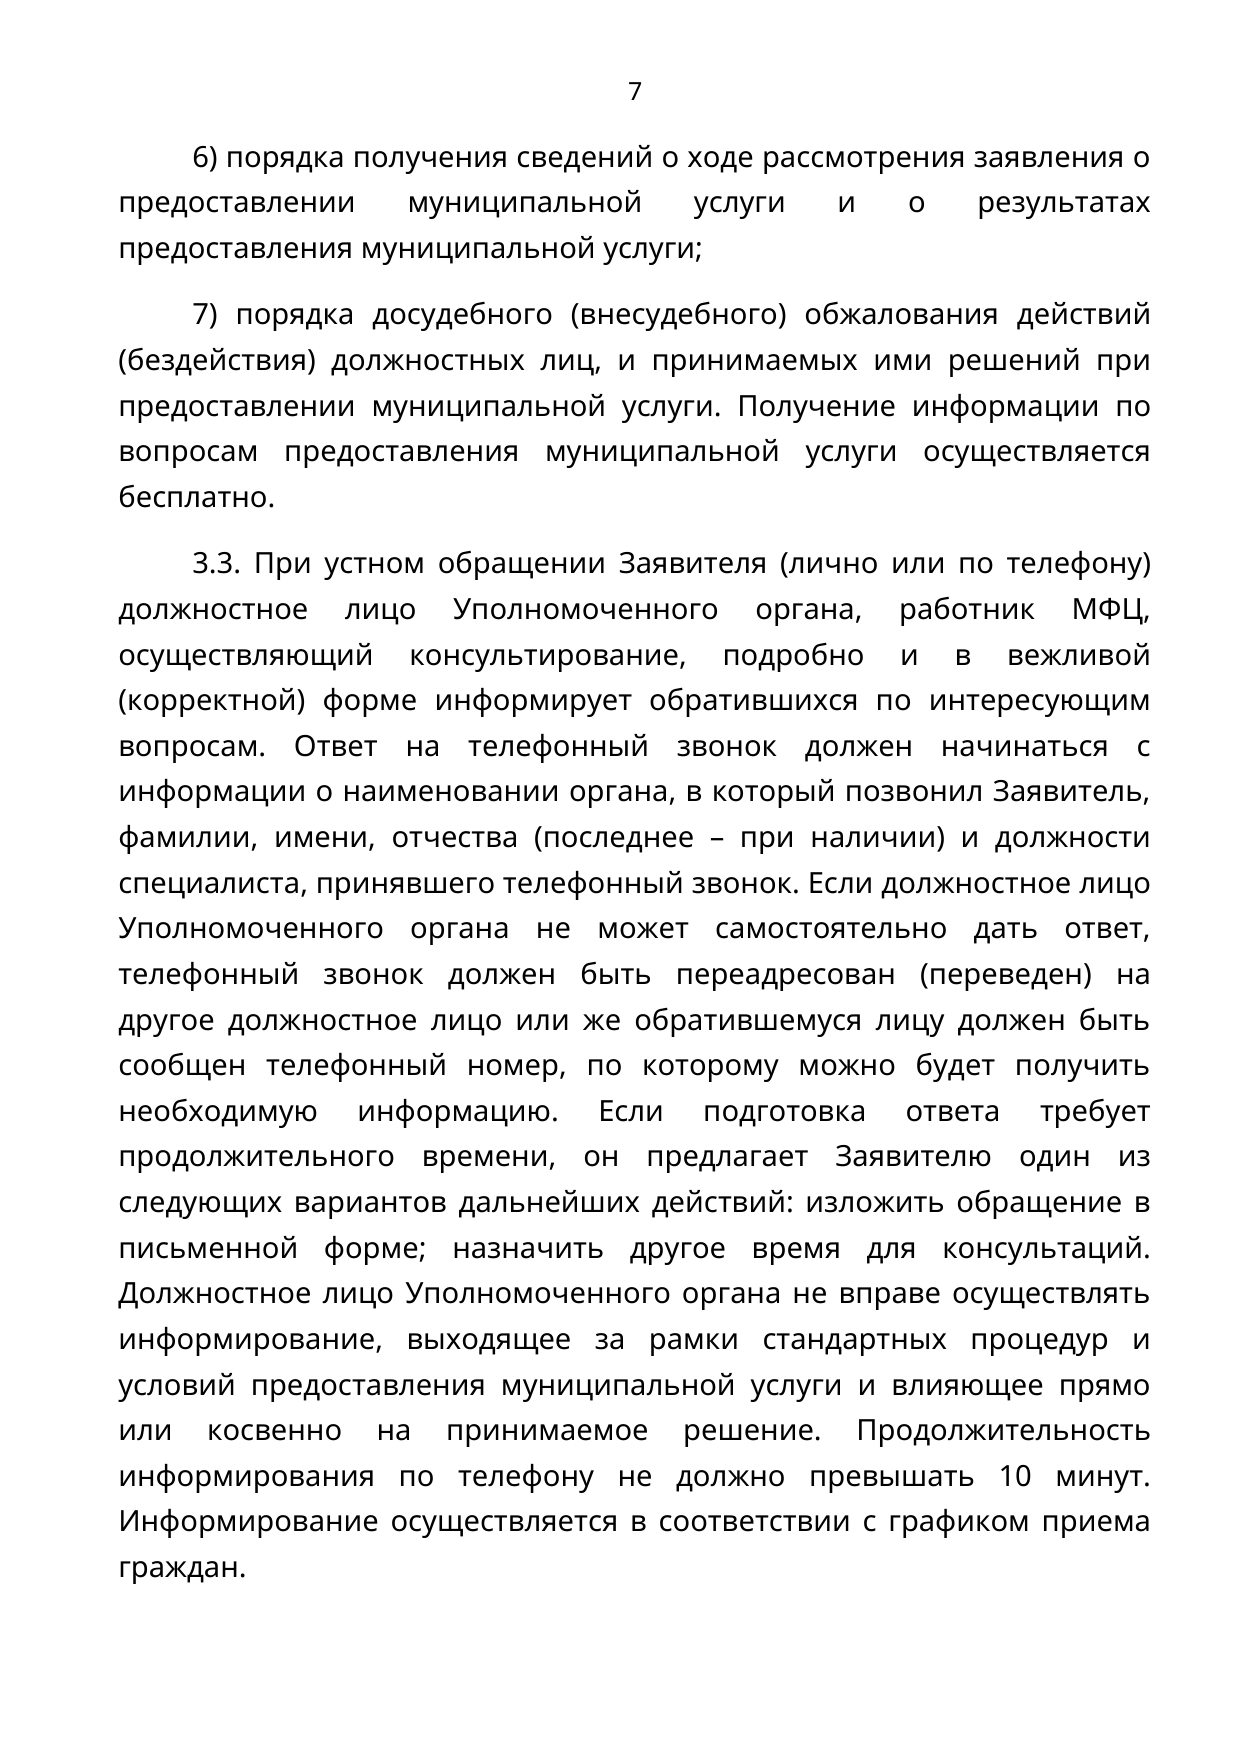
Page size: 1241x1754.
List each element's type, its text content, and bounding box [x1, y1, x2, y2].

text 3.3. При устном обращении Заявителя (лично или по телефону) должностное лицо Уполномоченного органа, работник МФЦ, осуществляющий консультирование, подробно и в вежливой (корректной) форме информирует обратившихся по интересующим вопросам. Ответ на телефонный звонок должен начинаться с информации о наименовании органа, в который позвонил Заявитель, фамилии, имени, отчества (последнее – при наличии) и должности специалиста, принявшего телефонный звонок. Если должностное лицо Уполномоченного органа не может самостоятельно дать ответ, телефонный звонок должен быть переадресован (переведен) на другое должностное лицо или же обратившемуся лицу должен быть сообщен телефонный номер, по которому можно будет получить необходимую информацию. Если подготовка ответа требует продолжительного времени, он предлагает Заявителю один из следующих вариантов дальнейших действий: изложить обращение в письменной форме; назначить другое время для консультаций. Должностное лицо Уполномоченного органа не вправе осуществлять информирование, выходящее за рамки стандартных процедур и условий предоставления муниципальной услуги и влияющее прямо или косвенно на принимаемое решение. Продолжительность информирования по телефону не должно превышать 10 минут. Информирование осуществляется в соответствии с графиком приема граждан. [118, 542, 1152, 1586]
text 7) порядка досудебного (внесудебного) обжалования действий (бездействия) должностных лиц, и принимаемых ими решений при предоставлении муниципальной услуги. Получение информации по вопросам предоставления муниципальной услуги осуществляется бесплатно. [118, 293, 1152, 516]
text 6) порядка получения сведений о ходе рассмотрения заявления о предоставлении муниципальной услуги и о результатах предоставления муниципальной услуги; [118, 136, 1152, 267]
